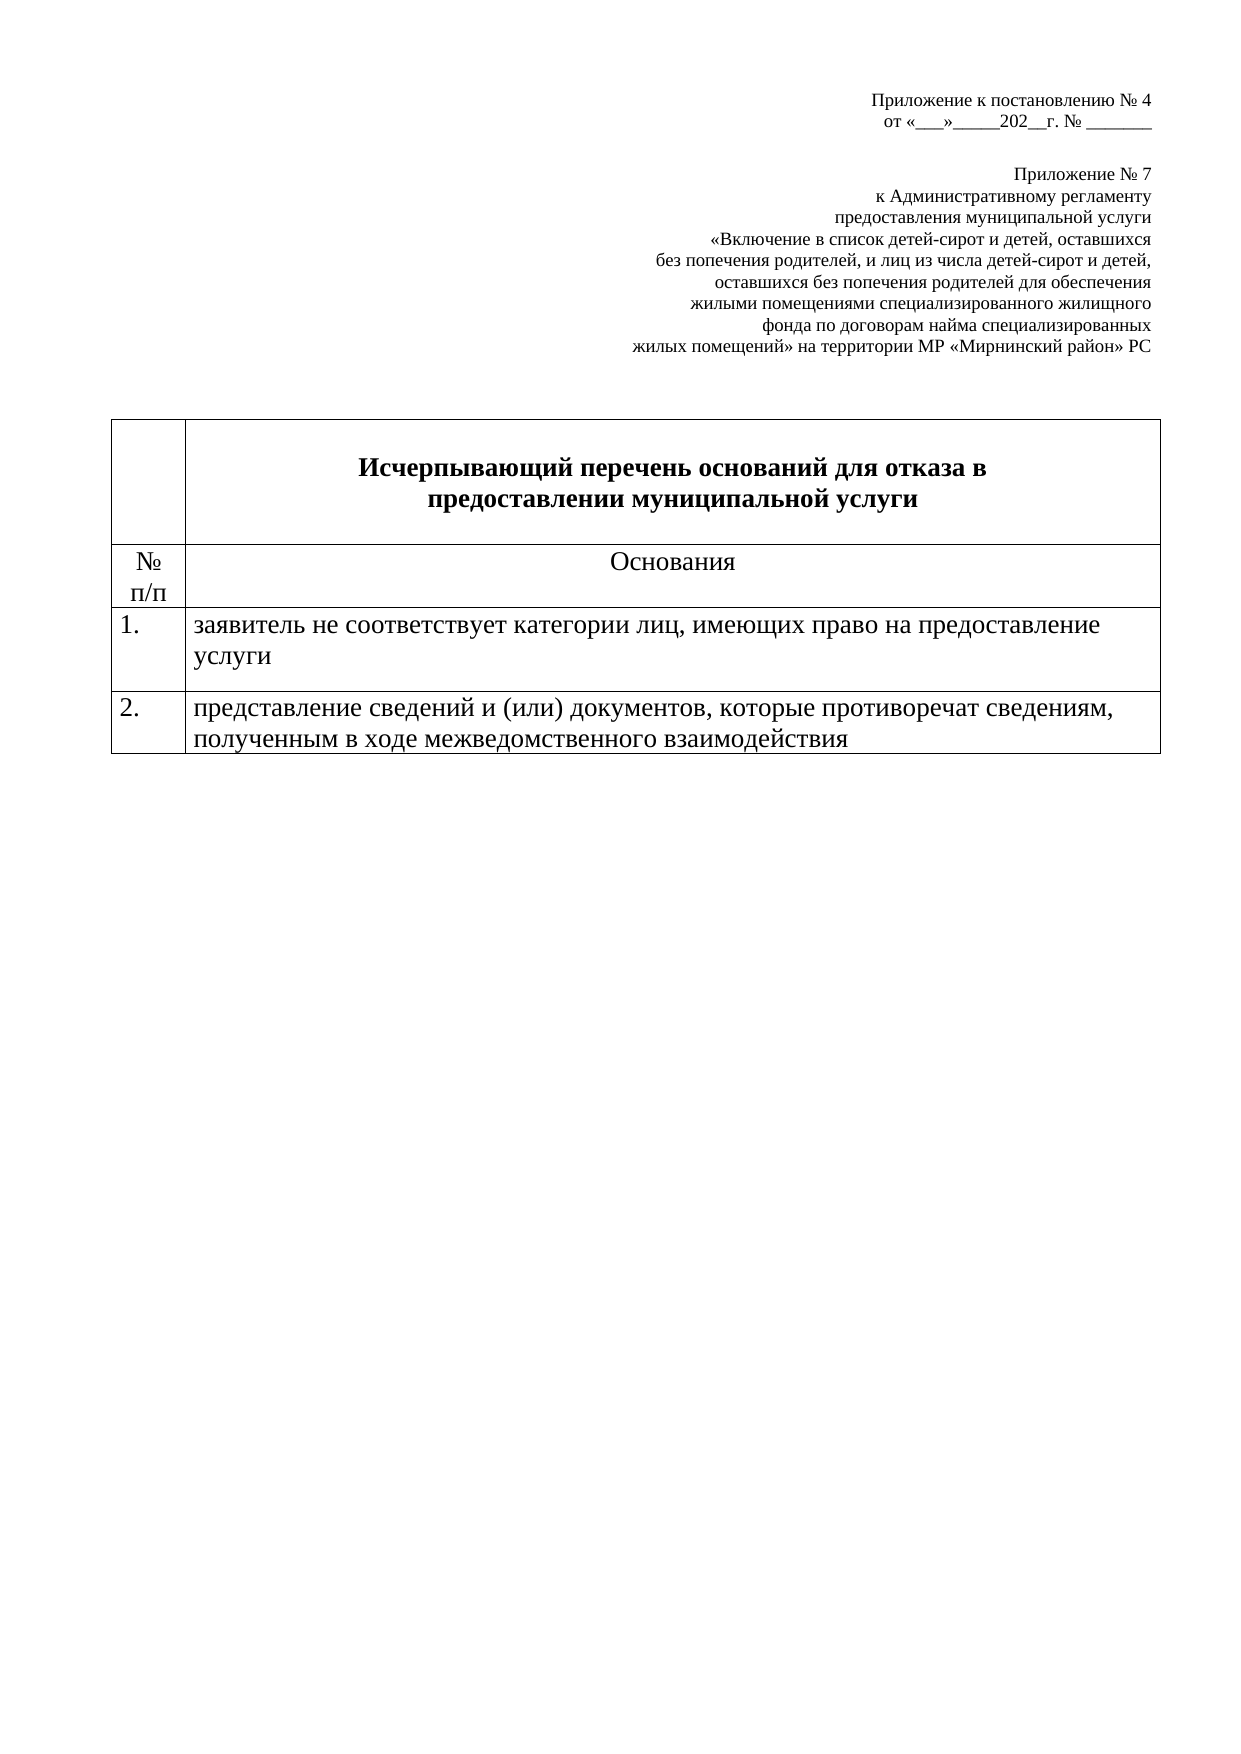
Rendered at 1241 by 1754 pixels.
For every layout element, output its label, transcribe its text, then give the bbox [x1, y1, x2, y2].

table_cell представление сведений и (или) документов, которые противоречат сведениям, полученным в ходе межведомственного взаимодействия [186, 692, 1160, 753]
text «Включение в список детей-сирот и детей, оставшихся [148, 228, 1152, 249]
table_cell 1. [112, 608, 185, 691]
table_cell Основания [186, 545, 1160, 607]
text предоставления муниципальной услуги [148, 206, 1152, 228]
table_header Исчерпывающий перечень оснований для отказа в предоставлении муниципальной услуги [186, 420, 1160, 544]
table_header [112, 420, 185, 544]
text от «___»_____202__г. № _______ [148, 110, 1152, 132]
table_cell заявитель не соответствует категории лиц, имеющих право на предоставление услуги [186, 608, 1160, 691]
text к Административному регламенту [148, 184, 1152, 206]
table_cell № п/п [112, 545, 185, 607]
text Приложение к постановлению № 4 [148, 89, 1152, 110]
text фонда по договорам найма специализированных [148, 314, 1152, 335]
text Приложение № 7 [148, 163, 1152, 184]
text жилыми помещениями специализированного жилищного [148, 292, 1152, 314]
text жилых помещений» на территории МР «Мирнинский район» РС [148, 335, 1152, 357]
text оставшихся без попечения родителей для обеспечения [148, 271, 1152, 292]
text без попечения родителей, и лиц из числа детей-сирот и детей, [148, 249, 1152, 271]
table_cell 2. [112, 692, 185, 753]
